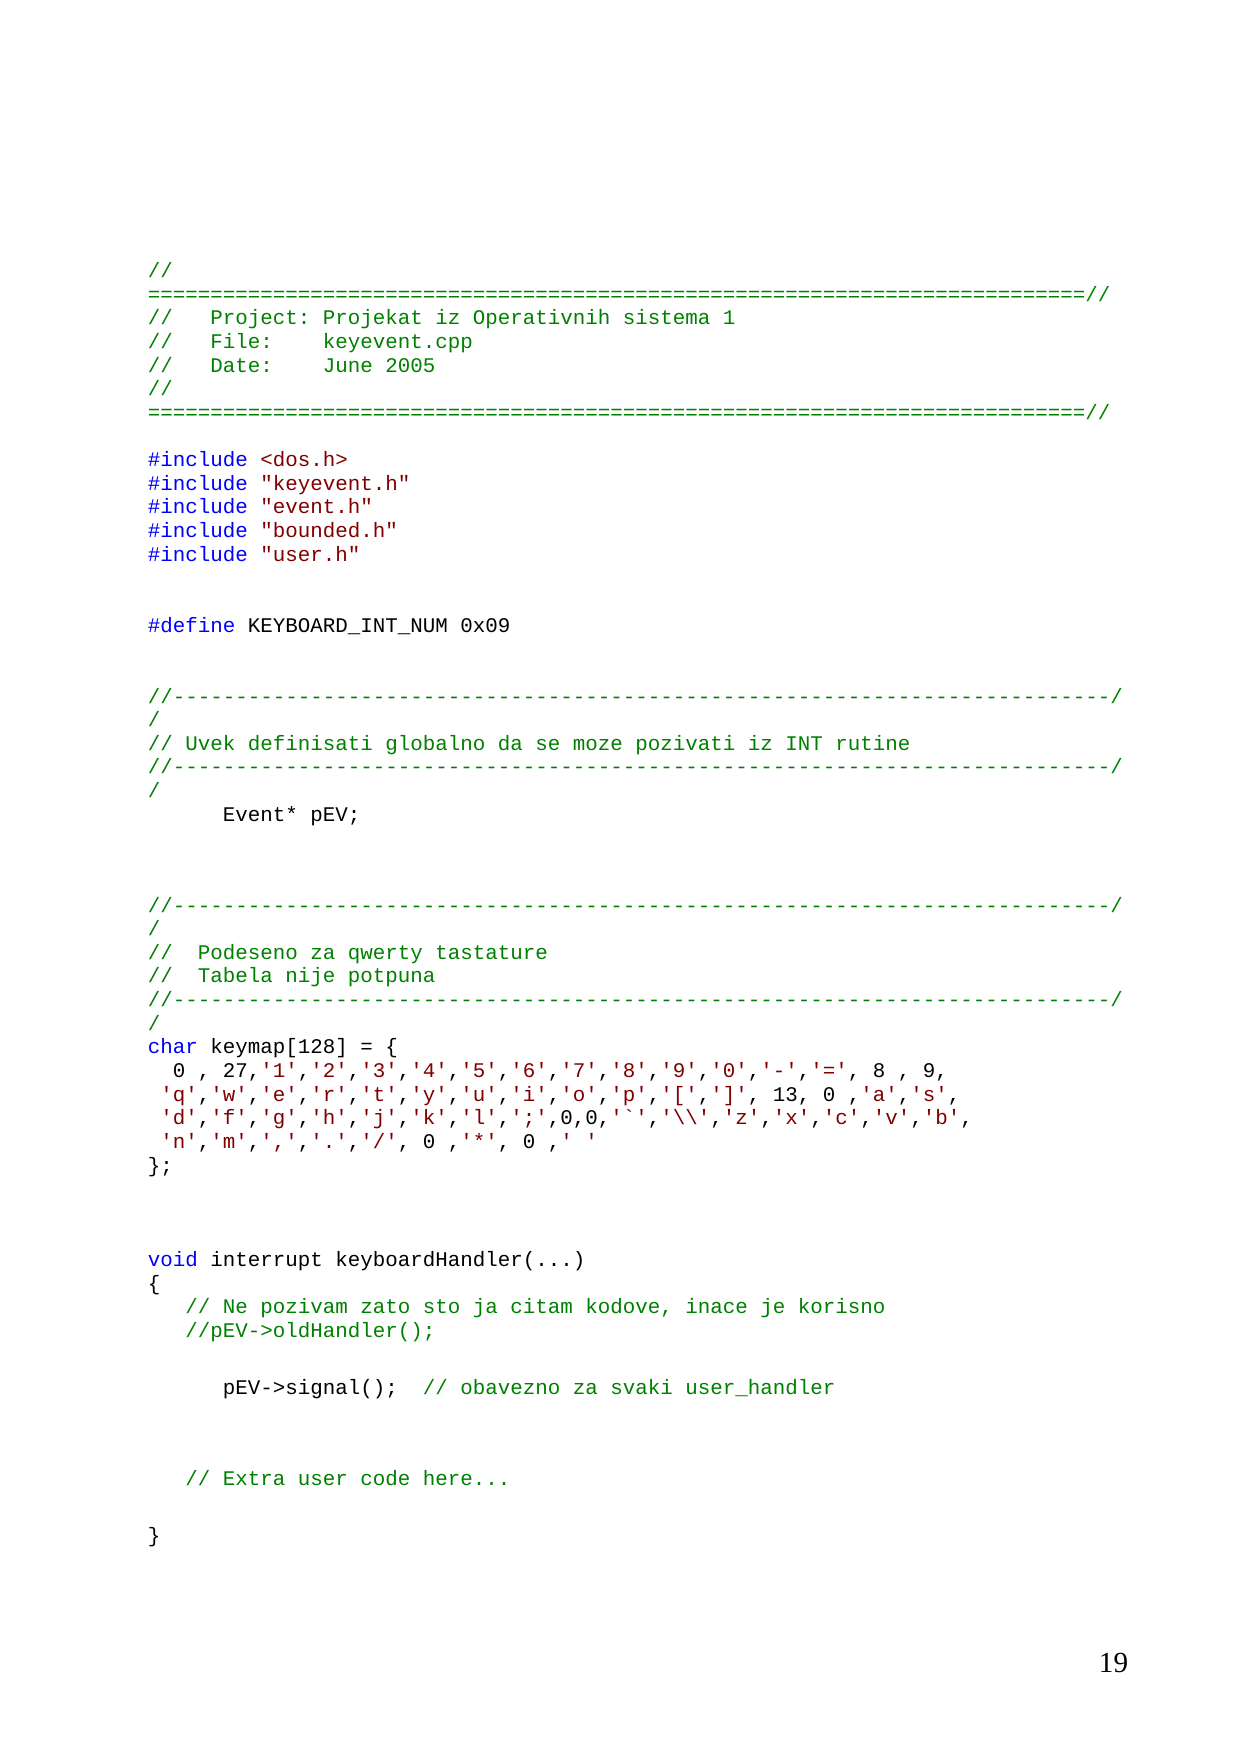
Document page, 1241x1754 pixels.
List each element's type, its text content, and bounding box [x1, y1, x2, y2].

text 0 , 27,'1','2','3','4','5','6','7','8','9','0','-','=', 8 , 9, [148, 1060, 1128, 1084]
text void interrupt keyboardHandler(...) [148, 1249, 1128, 1273]
text //---------------------------------------------------------------------------// [148, 686, 1128, 733]
text // File: keyevent.cpp [148, 331, 1128, 354]
text #include "user.h" [148, 544, 1128, 567]
text #include "bounded.h" [148, 520, 1128, 544]
text #include <dos.h> [148, 449, 1128, 473]
text // Ne pozivam zato sto ja citam kodove, inace je korisno [148, 1297, 1128, 1320]
text 'd','f','g','h','j','k','l',';',0,0,'`','\\','z','x','c','v','b', [148, 1107, 1128, 1131]
text 'n','m',',','.','/', 0 ,'*', 0 ,' ' [148, 1131, 1128, 1155]
text { [148, 1273, 1128, 1297]
text // Extra user code here... [148, 1468, 1128, 1492]
text } [148, 1525, 1128, 1549]
text // Project: Projekat iz Operativnih sistema 1 [148, 307, 1128, 331]
text // Uvek definisati globalno da se moze pozivati iz INT rutine [148, 733, 1128, 757]
text // Tabela nije potpuna [148, 966, 1128, 989]
text pEV->signal(); // obavezno za svaki user_handler [148, 1377, 1128, 1401]
text Event* pEV; [148, 804, 1128, 827]
text // Date: June 2005 [148, 354, 1128, 378]
text //---------------------------------------------------------------------------// [148, 989, 1128, 1036]
text //---------------------------------------------------------------------------// [148, 894, 1128, 942]
text //pEV->oldHandler(); [148, 1320, 1128, 1344]
text #include "event.h" [148, 496, 1128, 520]
text //---------------------------------------------------------------------------// [148, 757, 1128, 804]
text //===========================================================================// [148, 260, 1128, 307]
text char keymap[128] = { [148, 1036, 1128, 1060]
text #include "keyevent.h" [148, 473, 1128, 496]
text #define KEYBOARD_INT_NUM 0x09 [148, 615, 1128, 638]
text }; [148, 1155, 1128, 1178]
text //===========================================================================// [148, 378, 1128, 426]
text 'q','w','e','r','t','y','u','i','o','p','[',']', 13, 0 ,'a','s', [148, 1084, 1128, 1107]
text // Podeseno za qwerty tastature [148, 942, 1128, 966]
